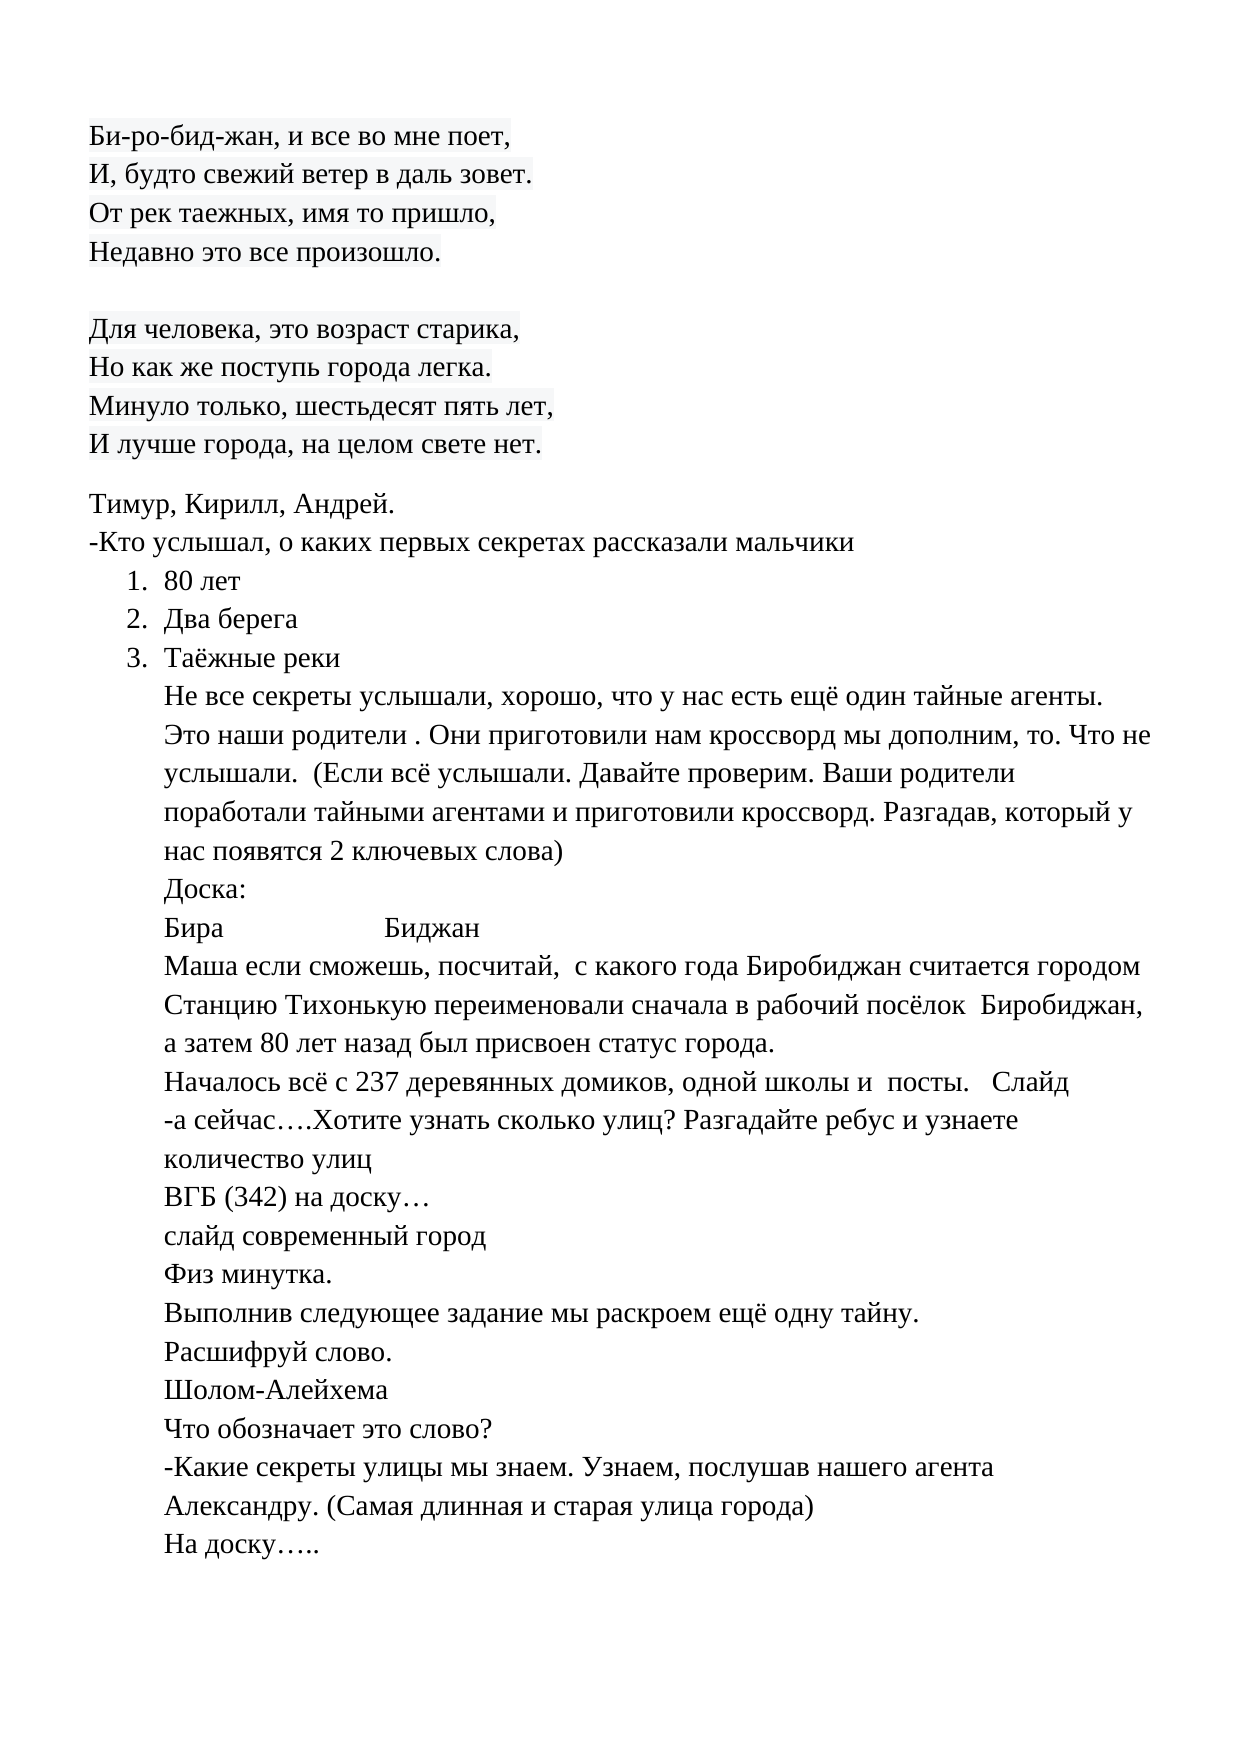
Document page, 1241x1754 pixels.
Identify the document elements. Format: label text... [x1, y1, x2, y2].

list Станцию Тихонькую переименовали сначала в рабочий посёлок Биробиджан, а затем 80 лет назад был присвоен статус города. [164, 987, 1152, 1059]
list Таёжные реки [126, 640, 1152, 673]
list Что обозначает это слово? [164, 1411, 1152, 1444]
text Тимур, Кирилл, Андрей. [89, 486, 1152, 519]
list Бира Биджан [164, 910, 1152, 943]
list Шолом-Алейхема [164, 1372, 1152, 1406]
list Доска: [164, 871, 1152, 905]
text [89, 118, 1152, 460]
list Не все секреты услышали, хорошо, что у нас есть ещё один тайные агенты. Это наши родители . Они приготовили нам кроссворд мы дополним, то. Что не услышали. (Если всё услышали. Давайте проверим. Ваши родители поработали тайными агентами и приготовили кроссворд. Разгадав, который у нас появятся 2 ключевых слова) [164, 678, 1152, 866]
list Маша если сможешь, посчитай, с какого года Биробиджан считается городом [164, 948, 1152, 982]
text -Кто услышал, о каких первых секретах рассказали мальчики [89, 524, 1152, 558]
list -а сейчас….Хотите узнать сколько улиц? Разгадайте ребус и узнаете количество улиц [164, 1102, 1152, 1174]
list Началось всё с 237 деревянных домиков, одной школы и посты. Слайд [164, 1064, 1152, 1097]
list слайд современный город [164, 1218, 1152, 1252]
list Два берега [126, 601, 1152, 635]
list Расшифруй слово. [164, 1334, 1152, 1367]
list Выполнив следующее задание мы раскроем ещё одну тайну. [164, 1295, 1152, 1329]
list ВГБ (342) на доску… [164, 1179, 1152, 1213]
list Физ минутка. [164, 1257, 1152, 1290]
list На доску….. [164, 1526, 1152, 1560]
list -Какие секреты улицы мы знаем. Узнаем, послушав нашего агента Александру. (Самая длинная и старая улица города) [164, 1449, 1152, 1521]
list 80 лет [126, 563, 1152, 596]
